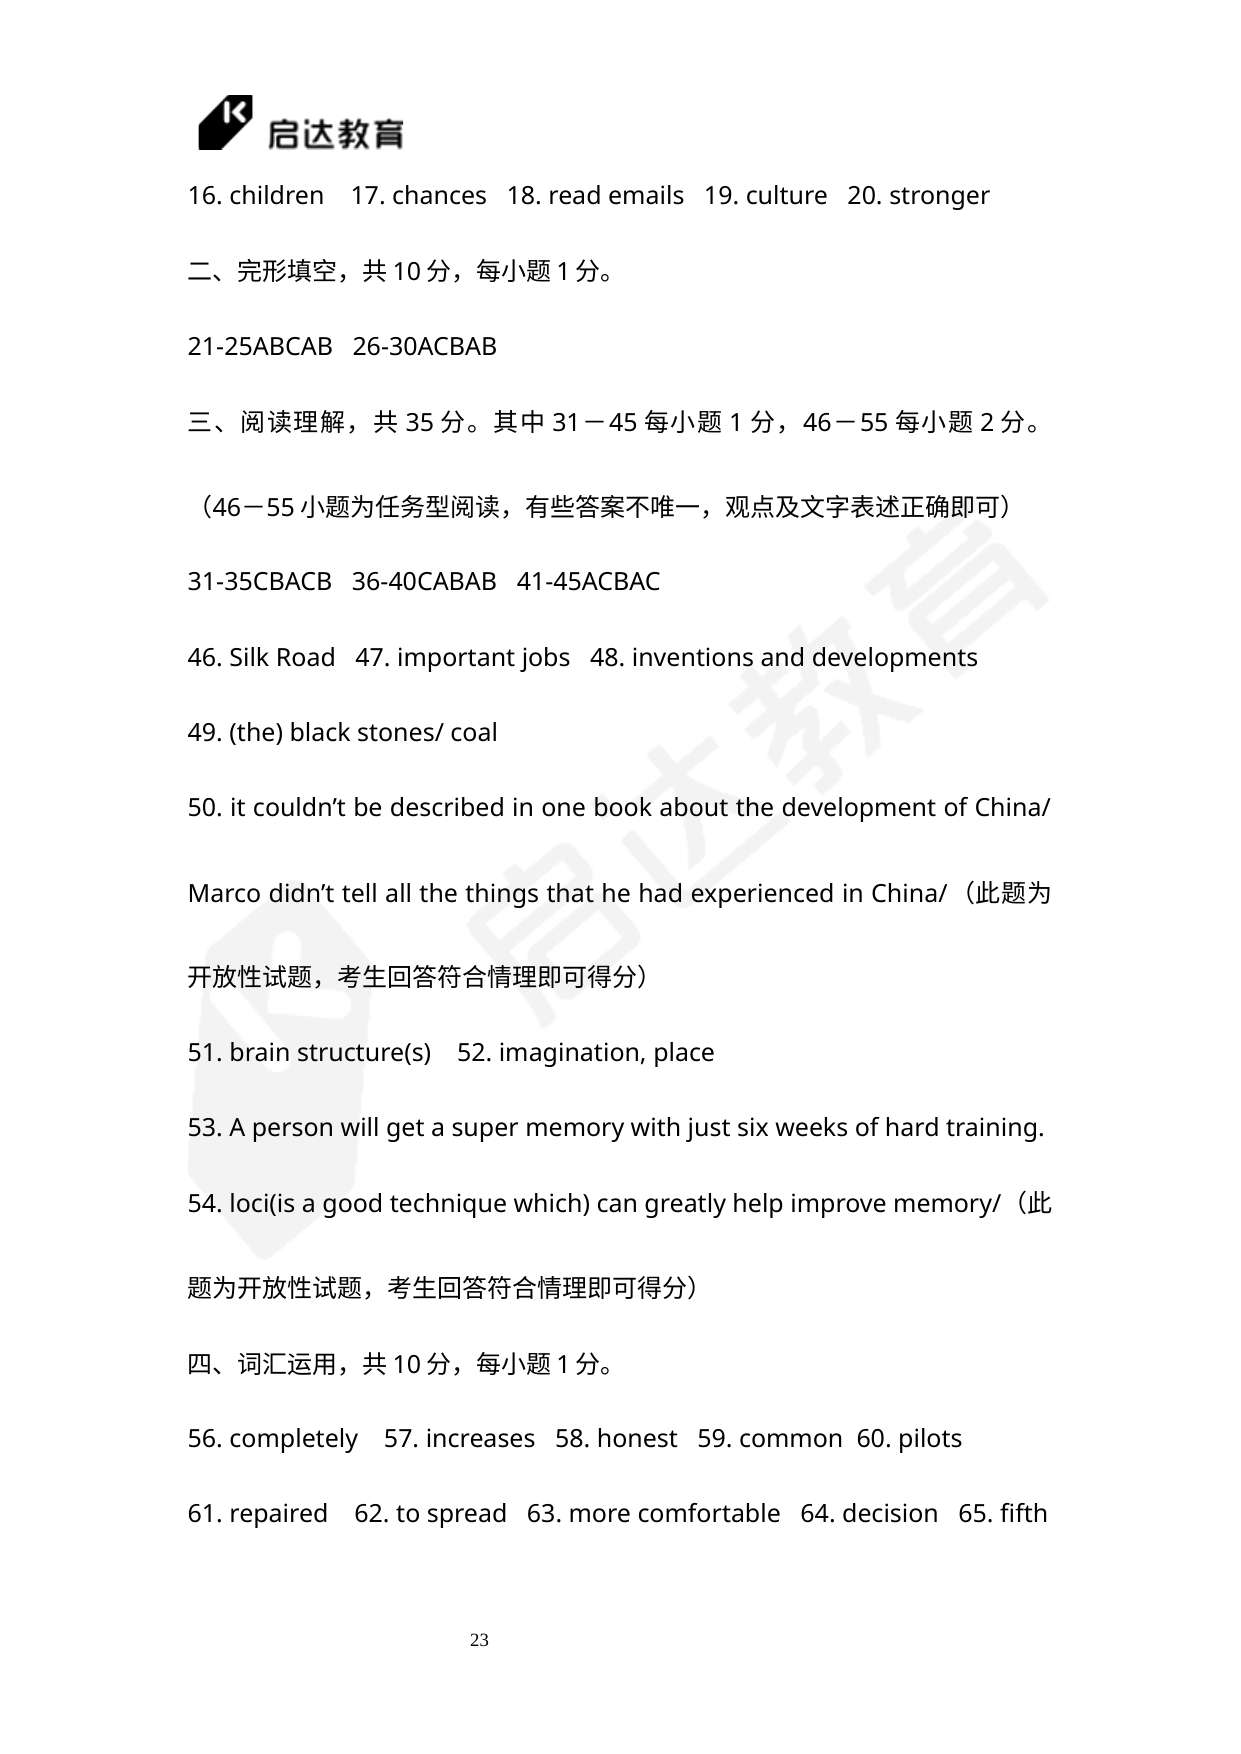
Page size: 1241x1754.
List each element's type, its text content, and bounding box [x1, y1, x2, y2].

text 61. repaired 62. to spread 63. more comfortable 64. decision 65. fifth [187, 1481, 1053, 1546]
text 二、完形填空，共10分，每小题1分。 [187, 237, 1053, 302]
text 54. loci(is a good technique which) can greatly help improve memory/（此题为开放性试题，考生回答符合情理即可得分） [187, 1169, 1053, 1319]
text 46. Silk Road 47. important jobs 48. inventions and developments [187, 624, 1053, 689]
text 三、阅读理解，共35分。其中31－45每小题1分，46－55每小题2分。（46－55小题为任务型阅读，有些答案不唯一，观点及文字表述正确即可） [187, 388, 1053, 538]
text 50. it couldn’t be described in one book about the development of China/ Marco didn’t tell all the things that he had experienced in China/（此题为开放性试题，考生回答符合情理即可得分） [187, 774, 1053, 1008]
text 16. children 17. chances 18. read emails 19. culture 20. stronger [187, 162, 1053, 227]
text 53. A person will get a super memory with just six weeks of hard training. [187, 1094, 1053, 1159]
text 31-35CBACB 36-40CABAB 41-45ACBAC [187, 548, 1053, 613]
text 56. completely 57. increases 58. honest 59. common 60. pilots [187, 1406, 1053, 1471]
picture [198, 95, 404, 150]
text 21-25ABCAB 26-30ACBAB [187, 313, 1053, 378]
text 四、词汇运用，共10分，每小题1分。 [187, 1330, 1053, 1395]
text 51. brain structure(s) 52. imagination, place [187, 1019, 1053, 1084]
text 49. (the) black stones/ coal [187, 699, 1053, 764]
